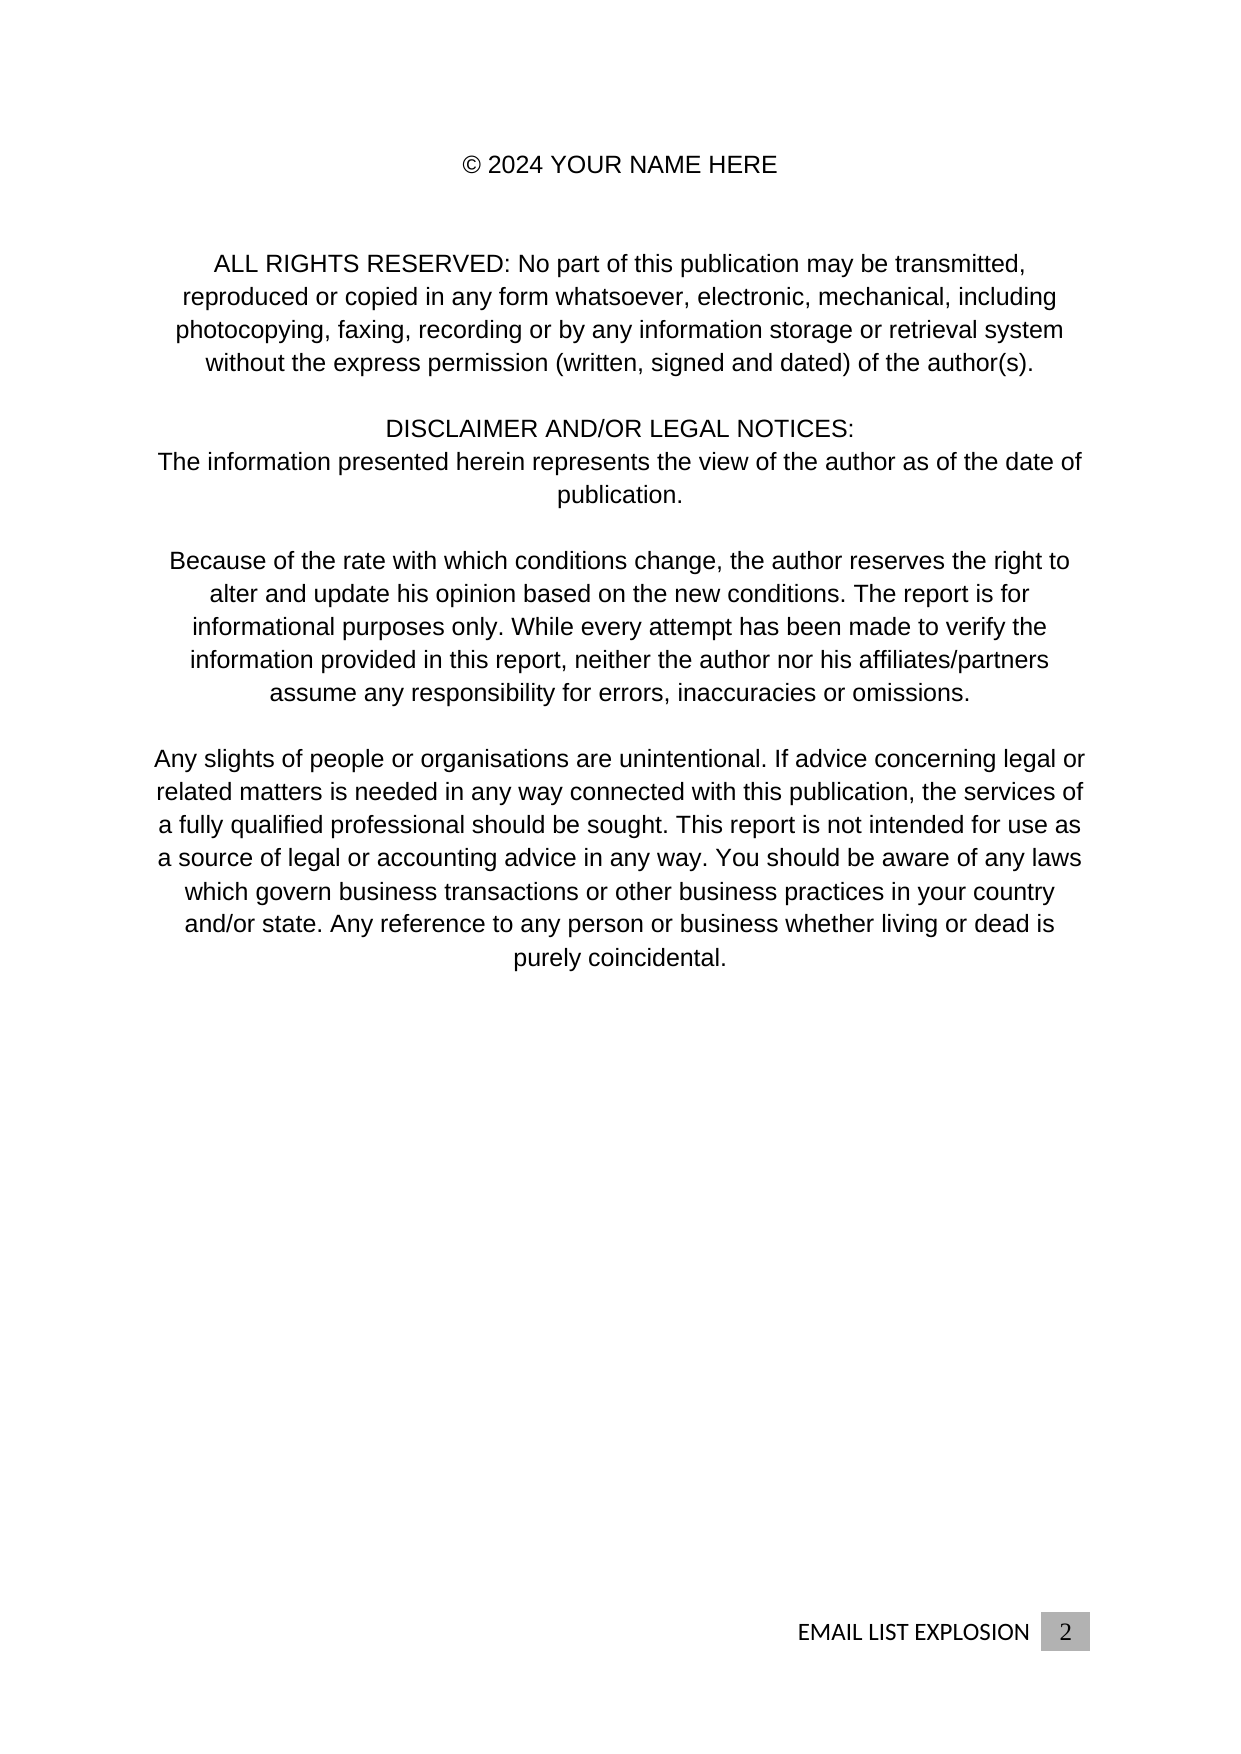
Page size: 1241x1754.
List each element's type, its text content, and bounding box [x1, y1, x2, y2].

text © 2024 YOUR NAME HERE [150, 150, 1090, 179]
text Any slights of people or organisations are unintentional. If advice concerning legal or related matters is needed in any way connected with this publication, the services of a fully qualified professional should be sought. This report is not intended for use as a source of legal or accounting advice in any way. You should be aware of any laws which govern business transactions or other business practices in your country and/or state. Any reference to any person or business whether living or dead is purely coincidental. [150, 744, 1090, 971]
text Because of the rate with which conditions change, the author reserves the right to alter and update his opinion based on the new conditions. The report is for informational purposes only. While every attempt has been made to verify the information provided in this report, neither the author nor his affiliates/partners assume any responsibility for errors, inaccuracies or omissions. [150, 546, 1090, 707]
text DISCLAIMER AND/OR LEGAL NOTICES: The information presented herein represents the view of the author as of the date of publication. [150, 414, 1090, 509]
text ALL RIGHTS RESERVED: No part of this publication may be transmitted, reproduced or copied in any form whatsoever, electronic, mechanical, including photocopying, faxing, recording or by any information storage or retrieval system without the express permission (written, signed and dated) of the author(s). [150, 249, 1090, 377]
